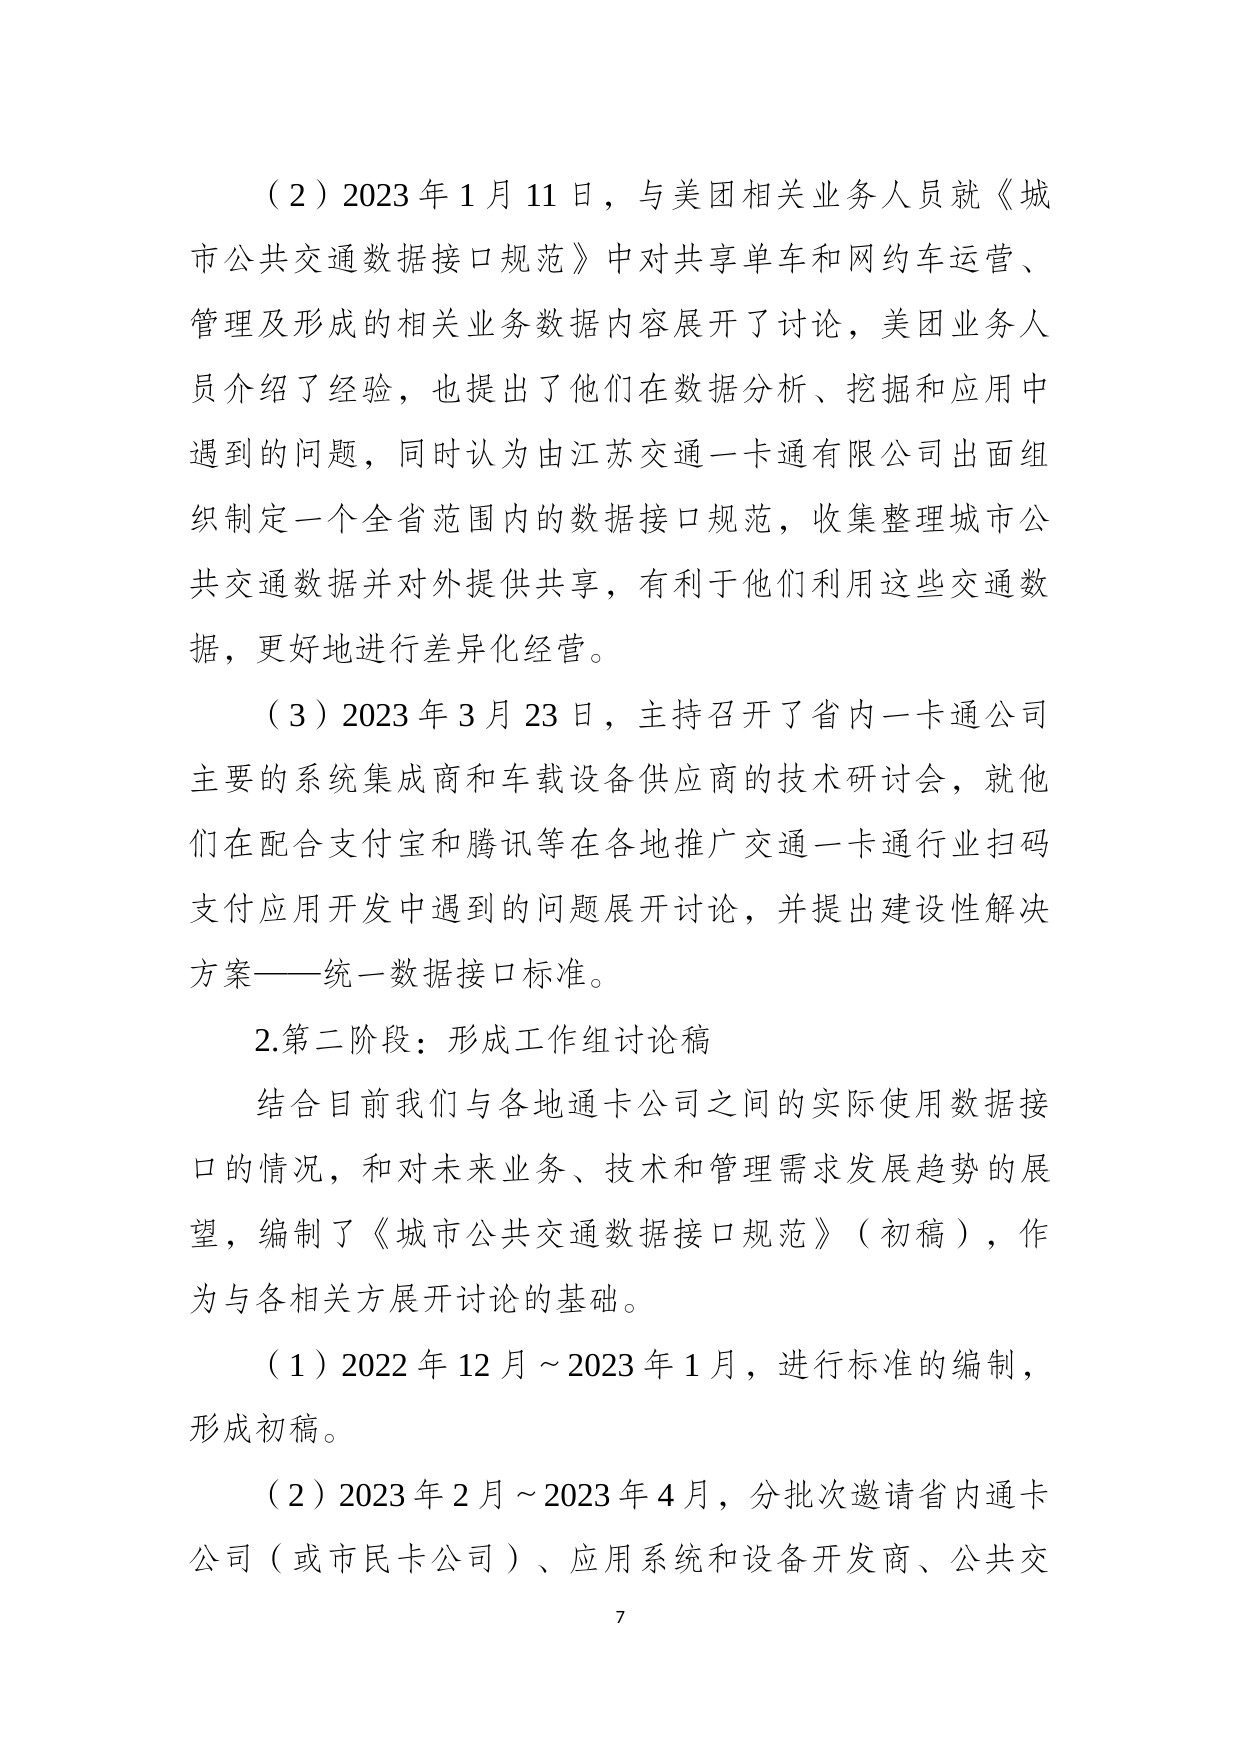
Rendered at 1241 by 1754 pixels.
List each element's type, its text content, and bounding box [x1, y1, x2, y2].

text （2）2023年1月11日，与美团相关业务人员就《城市公共交通数据接口规范》中对共享单车和网约车运营、管理及形成的相关业务数据内容展开了讨论，美团业务人员介绍了经验，也提出了他们在数据分析、挖掘和应用中遇到的问题，同时认为由江苏交通一卡通有限公司出面组织制定一个全省范围内的数据接口规范，收集整理城市公共交通数据并对外提供共享，有利于他们利用这些交通数据，更好地进行差异化经营。 [187, 162, 1053, 682]
text （3）2023年3月23日，主持召开了省内一卡通公司主要的系统集成商和车载设备供应商的技术研讨会，就他们在配合支付宝和腾讯等在各地推广交通一卡通行业扫码支付应用开发中遇到的问题展开讨论，并提出建设性解决方案——统一数据接口标准。 [187, 682, 1053, 1007]
text 2.第二阶段：形成工作组讨论稿 [187, 1007, 1053, 1072]
text （1）2022年12月～2023年1月，进行标准的编制，形成初稿。 [187, 1332, 1053, 1462]
text 结合目前我们与各地通卡公司之间的实际使用数据接口的情况，和对未来业务、技术和管理需求发展趋势的展望，编制了《城市公共交通数据接口规范》（初稿），作为与各相关方展开讨论的基础。 [187, 1072, 1053, 1332]
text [187, 1462, 1053, 1592]
